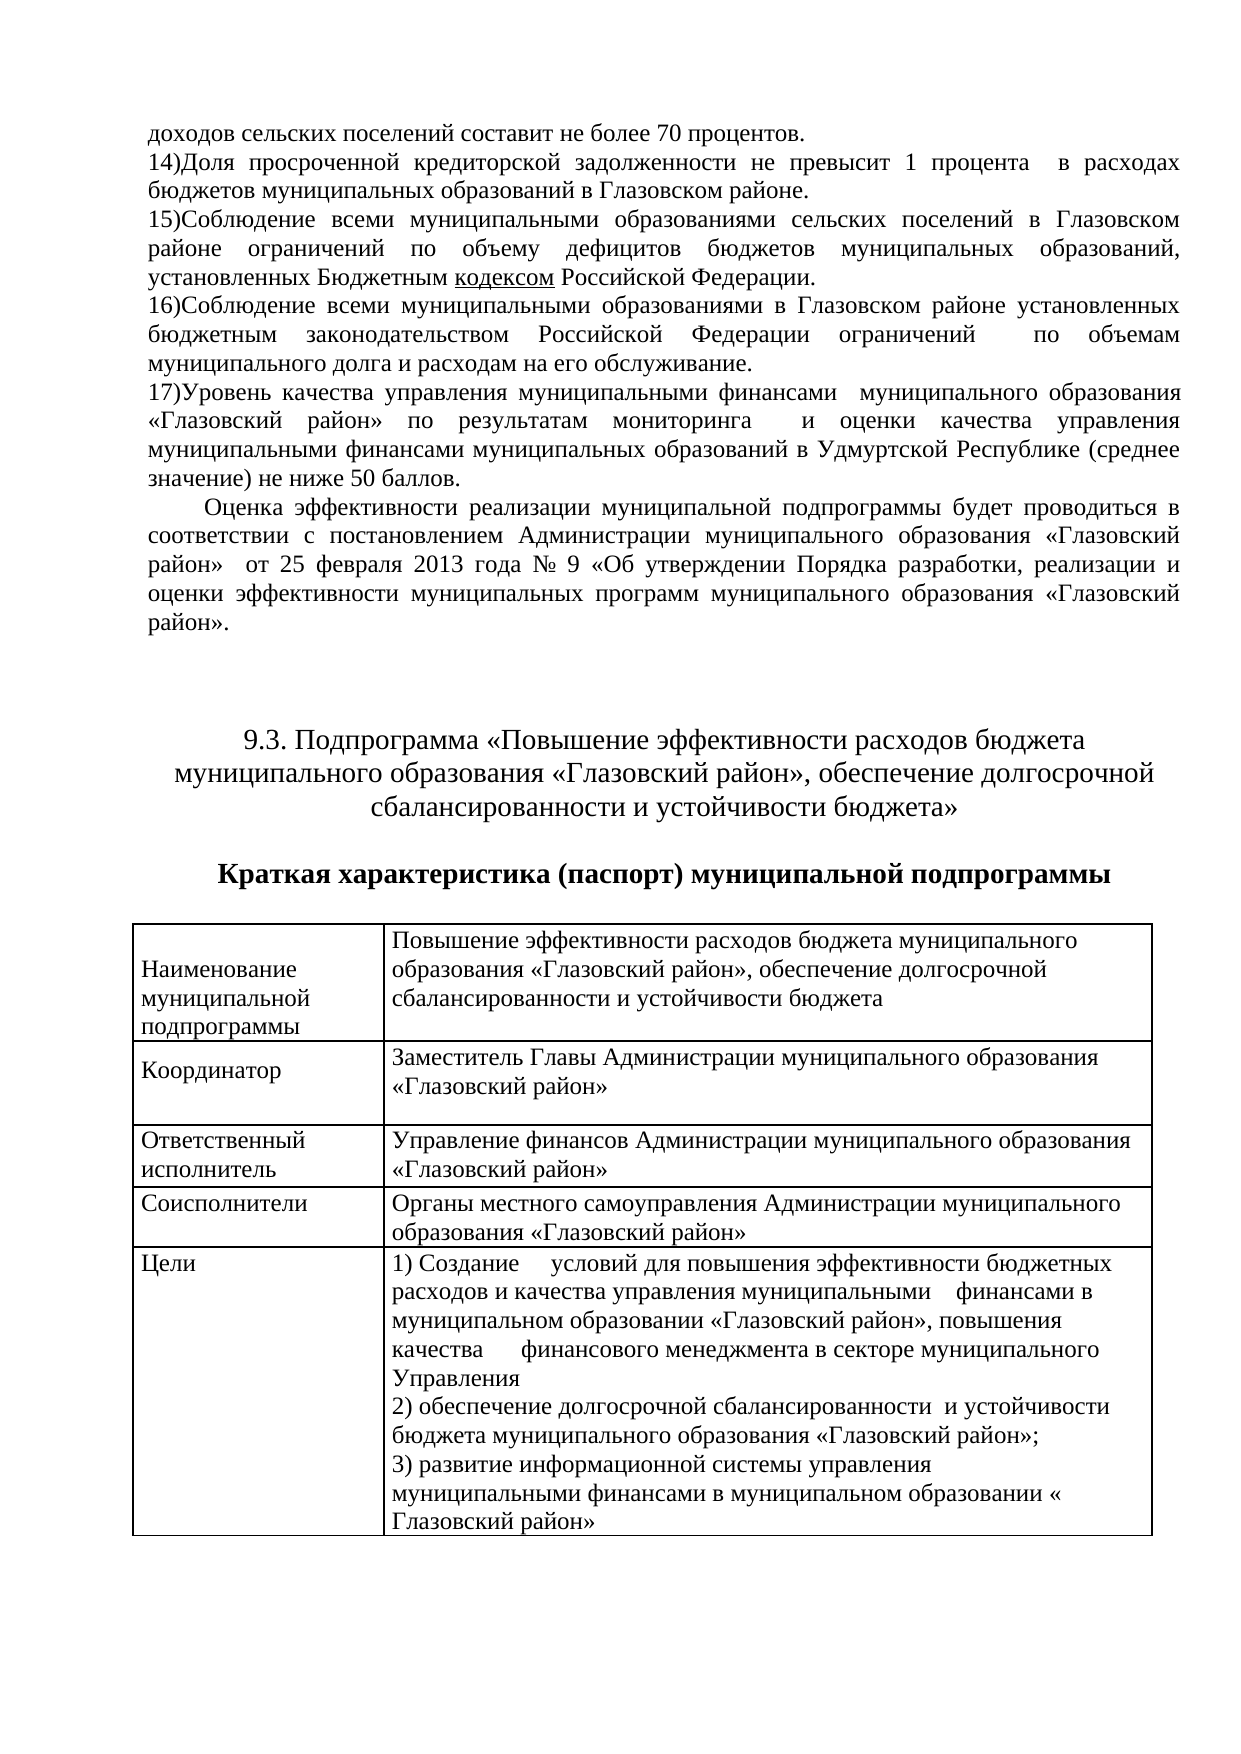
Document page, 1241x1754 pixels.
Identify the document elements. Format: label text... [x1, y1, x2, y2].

table_cell 1) Создание условий для повышения эффективности бюджетных расходов и качества управления муниципальными финансами в муниципальном образовании «Глазовский район», повышения качества финансового менеджмента в секторе муниципального Управления 2) обеспечение долгосрочной сбалансированности и устойчивости бюджета муниципального образования «Глазовский район»; 3) развитие информационной системы управления муниципальными финансами в муниципальном образовании « Глазовский район» [385, 1248, 1151, 1535]
text Краткая характеристика (паспорт) муниципальной подпрограммы [148, 856, 1181, 889]
text 17)Уровень качества управления муниципальными финансами муниципального образования «Глазовский район» по результатам мониторинга и оценки качества управления муниципальными финансами муниципальных образований в Удмуртской Республике (среднее значение) не ниже 50 баллов. [148, 377, 1181, 492]
table_header Повышение эффективности расходов бюджета муниципального образования «Глазовский район», обеспечение долгосрочной сбалансированности и устойчивости бюджета [385, 925, 1151, 1040]
text сбалансированности и устойчивости бюджета» [148, 789, 1181, 822]
text 9.3. Подпрограмма «Повышение эффективности расходов бюджета муниципального образования «Глазовский район», обеспечение долгосрочной [148, 722, 1181, 789]
table_cell Координатор [134, 1042, 383, 1123]
text 15)Соблюдение всеми муниципальными образованиями сельских поселений в Глазовском районе ограничений по объему дефицитов бюджетов муниципальных образований, установленных Бюджетным кодексом Российской Федерации. [148, 204, 1181, 291]
text 16)Соблюдение всеми муниципальными образованиями в Глазовском районе установленных бюджетным законодательством Российской Федерации ограничений по объемам муниципального долга и расходам на его обслуживание. [148, 291, 1181, 377]
table_cell Заместитель Главы Администрации муниципального образования «Глазовский район» [385, 1042, 1151, 1123]
table_cell Управление финансов Администрации муниципального образования «Глазовский район» [385, 1126, 1151, 1186]
table_cell Цели [134, 1248, 383, 1535]
table_cell Ответственный исполнитель [134, 1126, 383, 1186]
text Оценка эффективности реализации муниципальной подпрограммы будет проводиться в соответствии с постановлением Администрации муниципального образования «Глазовский район» от 25 февраля 2013 года № 9 «Об утверждении Порядка разработки, реализации и оценки эффективности муниципальных программ муниципального образования «Глазовский район». [148, 492, 1181, 636]
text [148, 118, 1181, 147]
text 14)Доля просроченной кредиторской задолженности не превысит 1 процента в расходах бюджетов муниципальных образований в Глазовском районе. [148, 147, 1181, 204]
table_header Наименование муниципальной подпрограммы [134, 925, 383, 1040]
table_cell Органы местного самоуправления Администрации муниципального образования «Глазовский район» [385, 1188, 1151, 1246]
table_cell Соисполнители [134, 1188, 383, 1246]
